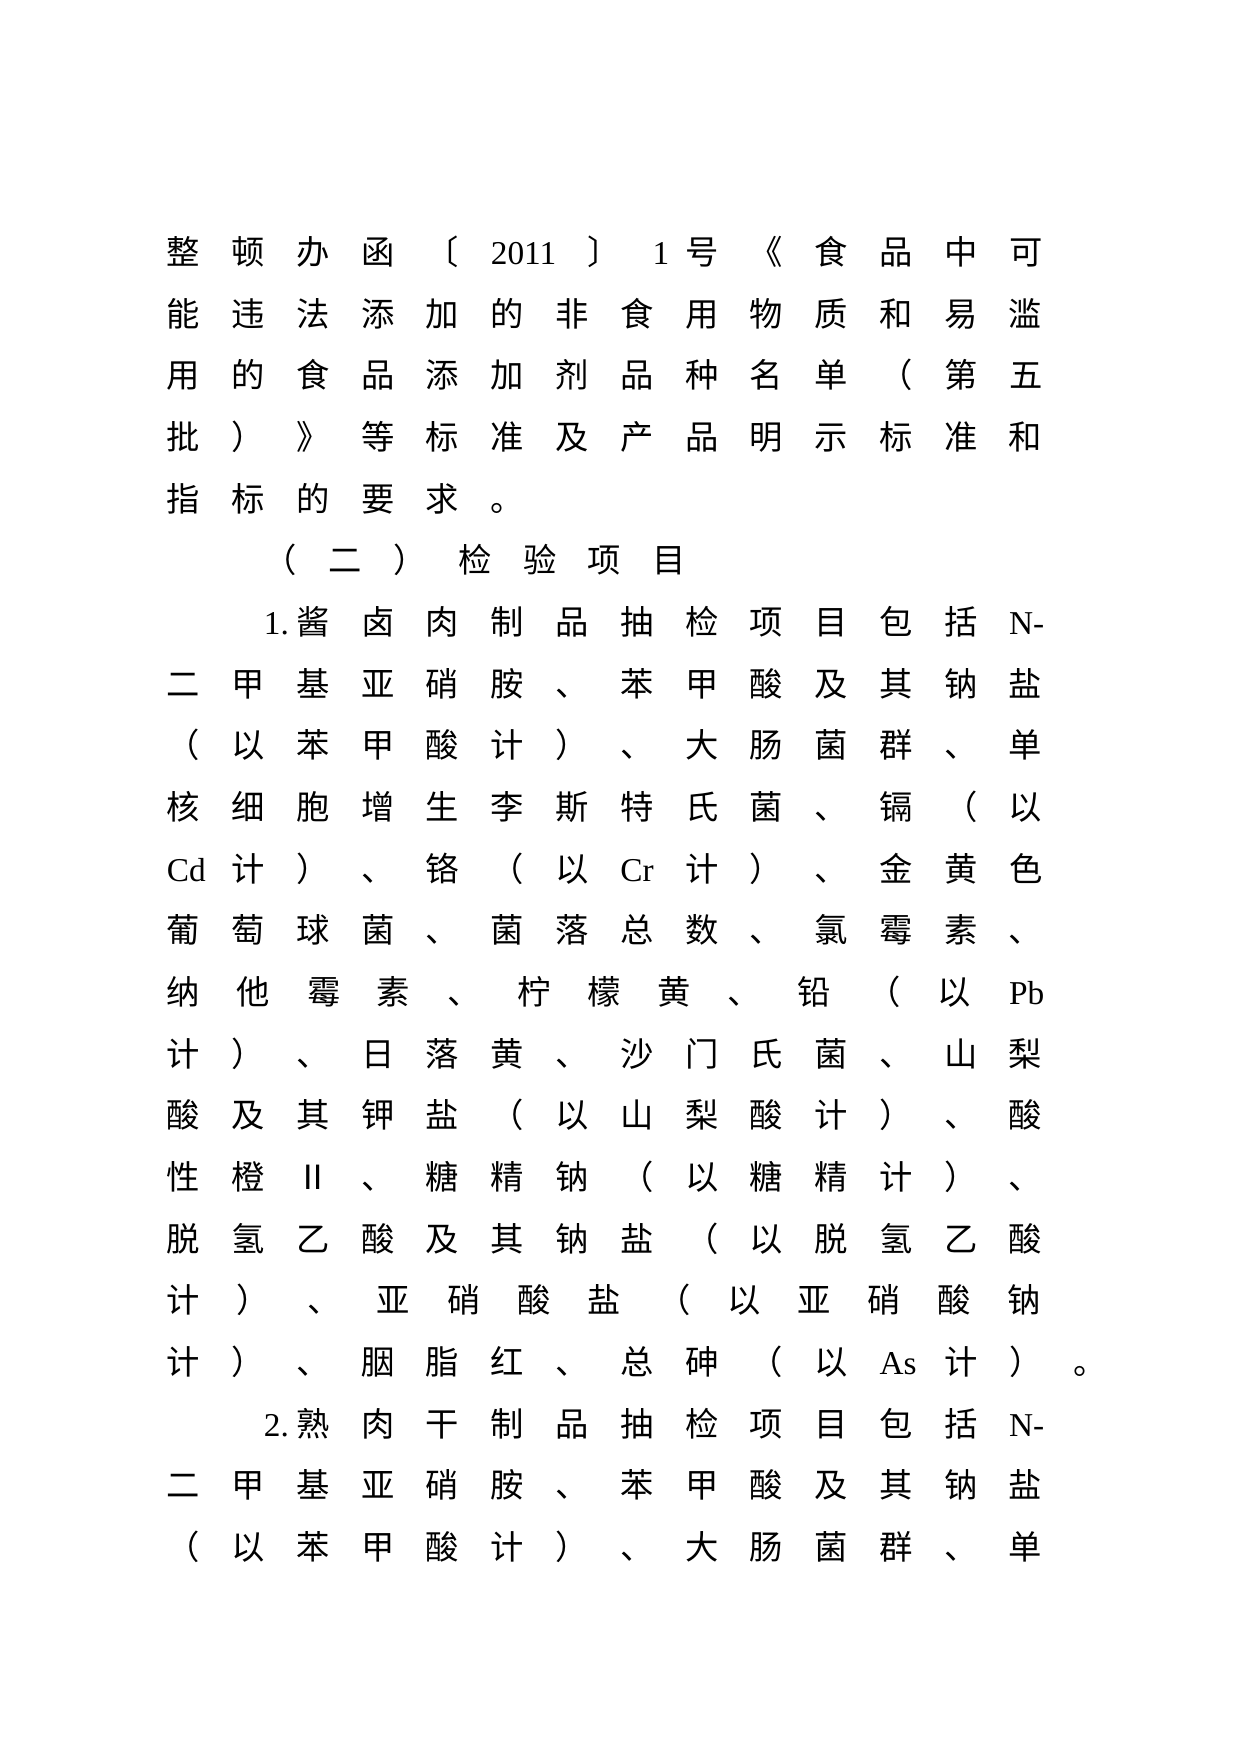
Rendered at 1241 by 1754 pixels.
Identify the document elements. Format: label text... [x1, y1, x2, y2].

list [167, 219, 1074, 528]
list 1.酱卤肉制品抽检项目包括N-二甲基亚硝胺、苯甲酸及其钠盐（以苯甲酸计）、大肠菌群、单核细胞增生李斯特氏菌、镉（以Cd计）、铬（以Cr计）、金黄色葡萄球菌、菌落总数、氯霉素、纳他霉素、柠檬黄、铅（以Pb计）、日落黄、沙门氏菌、山梨酸及其钾盐（以山梨酸计）、酸性橙Ⅱ、糖精钠（以糖精计）、脱氢乙酸及其钠盐（以脱氢乙酸计）、亚硝酸盐（以亚硝酸钠计）、胭脂红、总砷（以As计）。 [167, 589, 1074, 1391]
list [167, 1391, 1074, 1576]
text （二）检验项目 [167, 528, 1074, 589]
